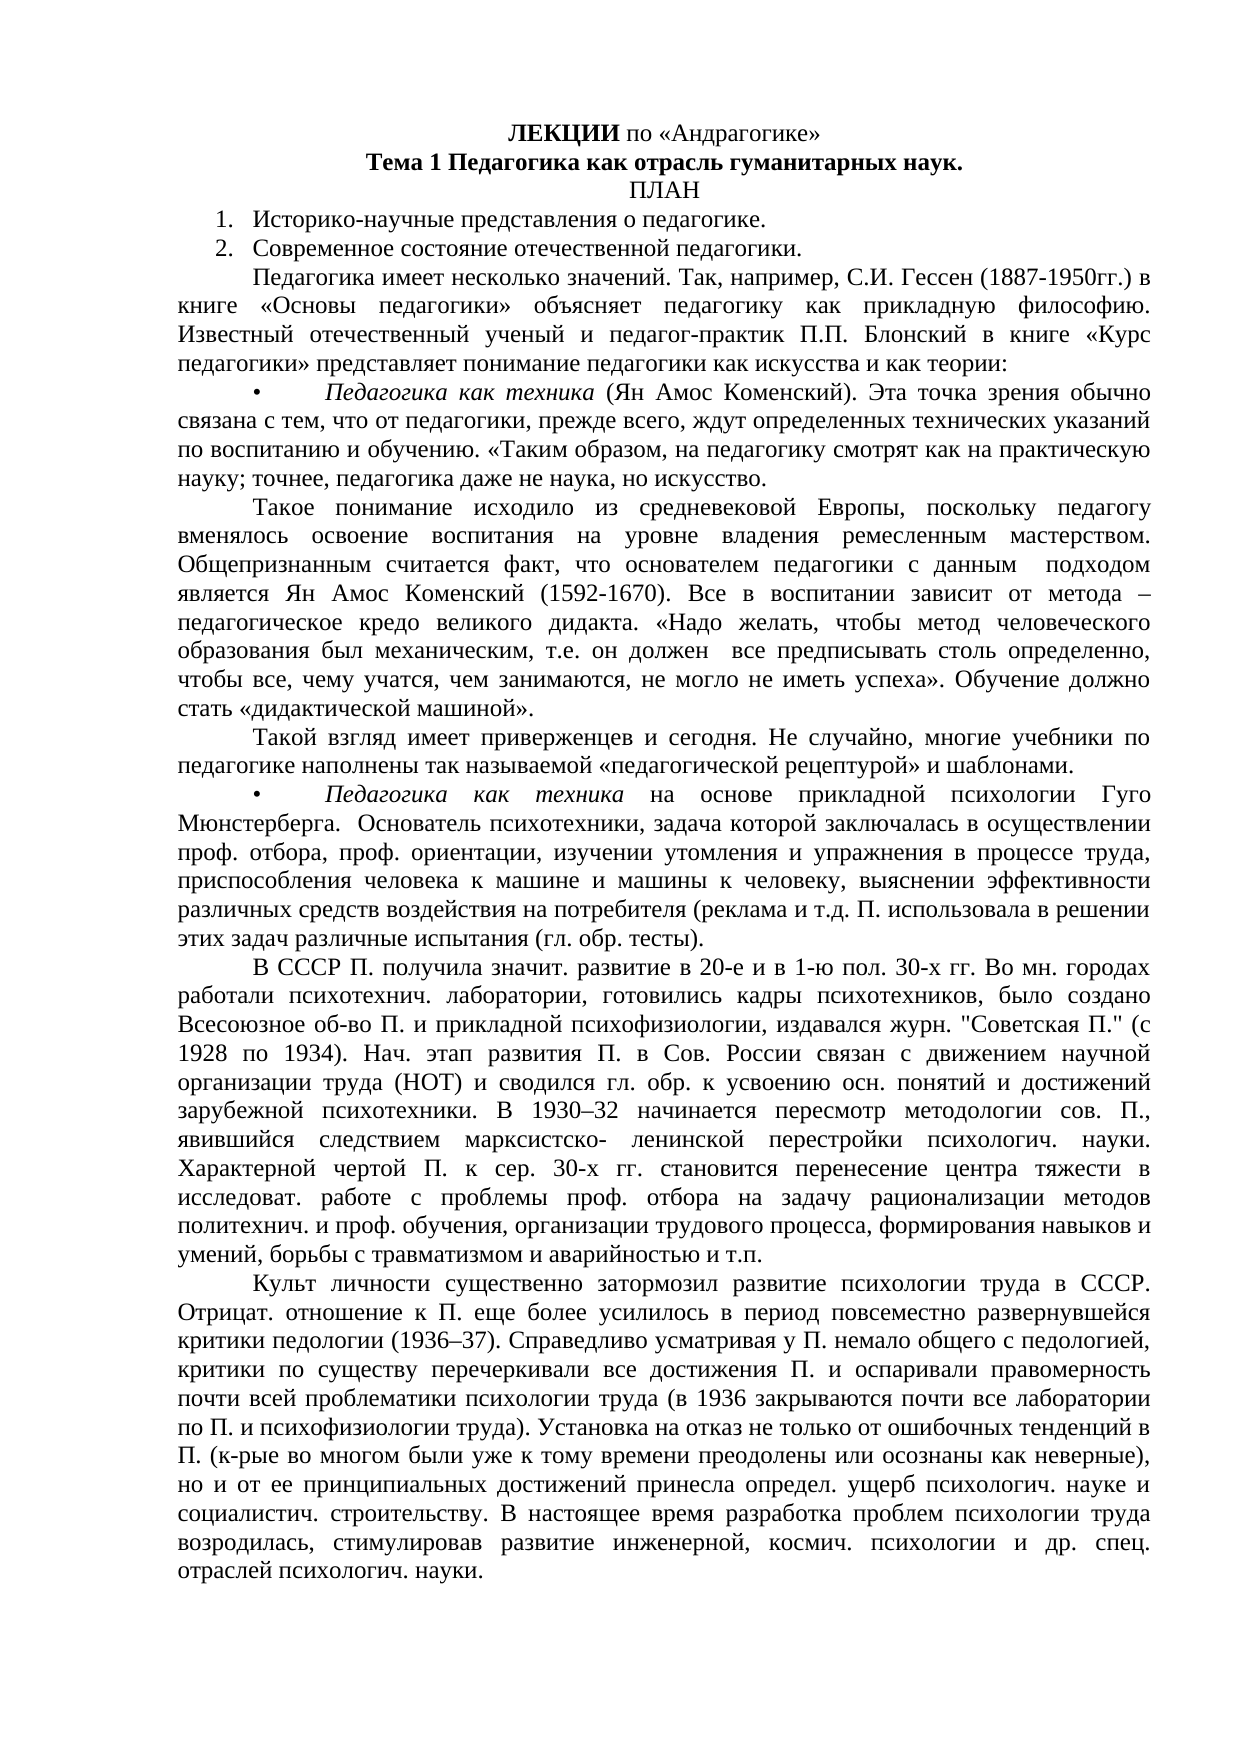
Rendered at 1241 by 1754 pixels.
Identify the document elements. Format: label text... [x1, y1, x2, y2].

text • Педагогика как техника на основе прикладной психологии Гуго Мюнстерберга. Основатель психотехники, задача которой заключалась в осуществлении проф. отбора, проф. ориентации, изучении утомления и упражнения в процессе труда, приспособления человека к машине и машины к человеку, выяснении эффективности различных средств воздействия на потребителя (реклама и т.д. П. использовала в решении этих задач различные испытания (гл. обр. тесты). [177, 779, 1152, 952]
text ПЛАН [177, 176, 1152, 204]
list Современное состояние отечественной педагогики. [215, 233, 1152, 262]
text Педагогика имеет несколько значений. Так, например, С.И. Гессен (1887-1950гг.) в книге «Основы педагогики» объясняет педагогику как прикладную философию. Известный отечественный ученый и педагог-практик П.П. Блонский в книге «Курс педагогики» представляет понимание педагогики как искусства и как теории: [177, 262, 1152, 377]
text • Педагогика как техника (Ян Амос Коменский). Эта точка зрения обычно связана с тем, что от педагогики, прежде всего, ждут определенных технических указаний по воспитанию и обучению. «Таким образом, на педагогику смотрят как на практическую науку; точнее, педагогика даже не наука, но искусство. [177, 377, 1152, 492]
text В СССР П. получила значит. развитие в 20-е и в 1-ю пол. 30-х гг. Во мн. городах работали психотехнич. лаборатории, готовились кадры психотехников, было создано Всесоюзное об-во П. и прикладной психофизиологии, издавался журн. "Советская П." (с 1928 по 1934). Нач. этап развития П. в Сов. России связан с движением научной организации труда (НОТ) и сводился гл. обр. к усвоению осн. понятий и достижений зарубежной психотехники. В 1930–32 начинается пересмотр методологии сов. П., явившийся следствием марксистско- ленинской перестройки психологич. науки. Характерной чертой П. к сер. 30-х гг. становится перенесение центра тяжести в исследоват. работе с проблемы проф. отбора на задачу рационализации методов политехнич. и проф. обучения, организации трудового процесса, формирования навыков и умений, борьбы с травматизмом и аварийностью и т.п. [177, 952, 1152, 1268]
list Историко-научные представления о педагогике. [215, 204, 1152, 233]
text Тема 1 Педагогика как отрасль гуманитарных наук. [177, 147, 1152, 176]
text Такое понимание исходило из средневековой Европы, поскольку педагогу вменялось освоение воспитания на уровне владения ремесленным мастерством. Общепризнанным считается факт, что основателем педагогики с данным подходом является Ян Амос Коменский (1592-1670). Все в воспитании зависит от метода – педагогическое кредо великого дидакта. «Надо желать, чтобы метод человеческого образования был механическим, т.е. он должен все предписывать столь определенно, чтобы все, чему учатся, чем занимаются, не могло не иметь успеха». Обучение должно стать «дидактической машиной». [177, 492, 1152, 722]
text Такой взгляд имеет приверженцев и сегодня. Не случайно, многие учебники по педагогике наполнены так называемой «педагогической рецептурой» и шаблонами. [177, 722, 1152, 779]
text Культ личности существенно затормозил развитие психологии труда в СССР. Отрицат. отношение к П. еще более усилилось в период повсеместно развернувшейся критики педологии (1936–37). Справедливо усматривая у П. немало общего с педологией, критики по существу перечеркивали все достижения П. и оспаривали правомерность почти всей проблематики психологии труда (в 1936 закрываются почти все лаборатории по П. и психофизиологии труда). Установка на отказ не только от ошибочных тенденций в П. (к-рые во многом были уже к тому времени преодолены или осознаны как неверные), но и от ее принципиальных достижений принесла определ. ущерб психологич. науке и социалистич. строительству. В настоящее время разработка проблем психологии труда возродилась, стимулировав развитие инженерной, космич. психологии и др. спец. отраслей психологич. науки. [177, 1268, 1152, 1584]
text ЛЕКЦИИ по «Андрагогике» [177, 118, 1152, 147]
